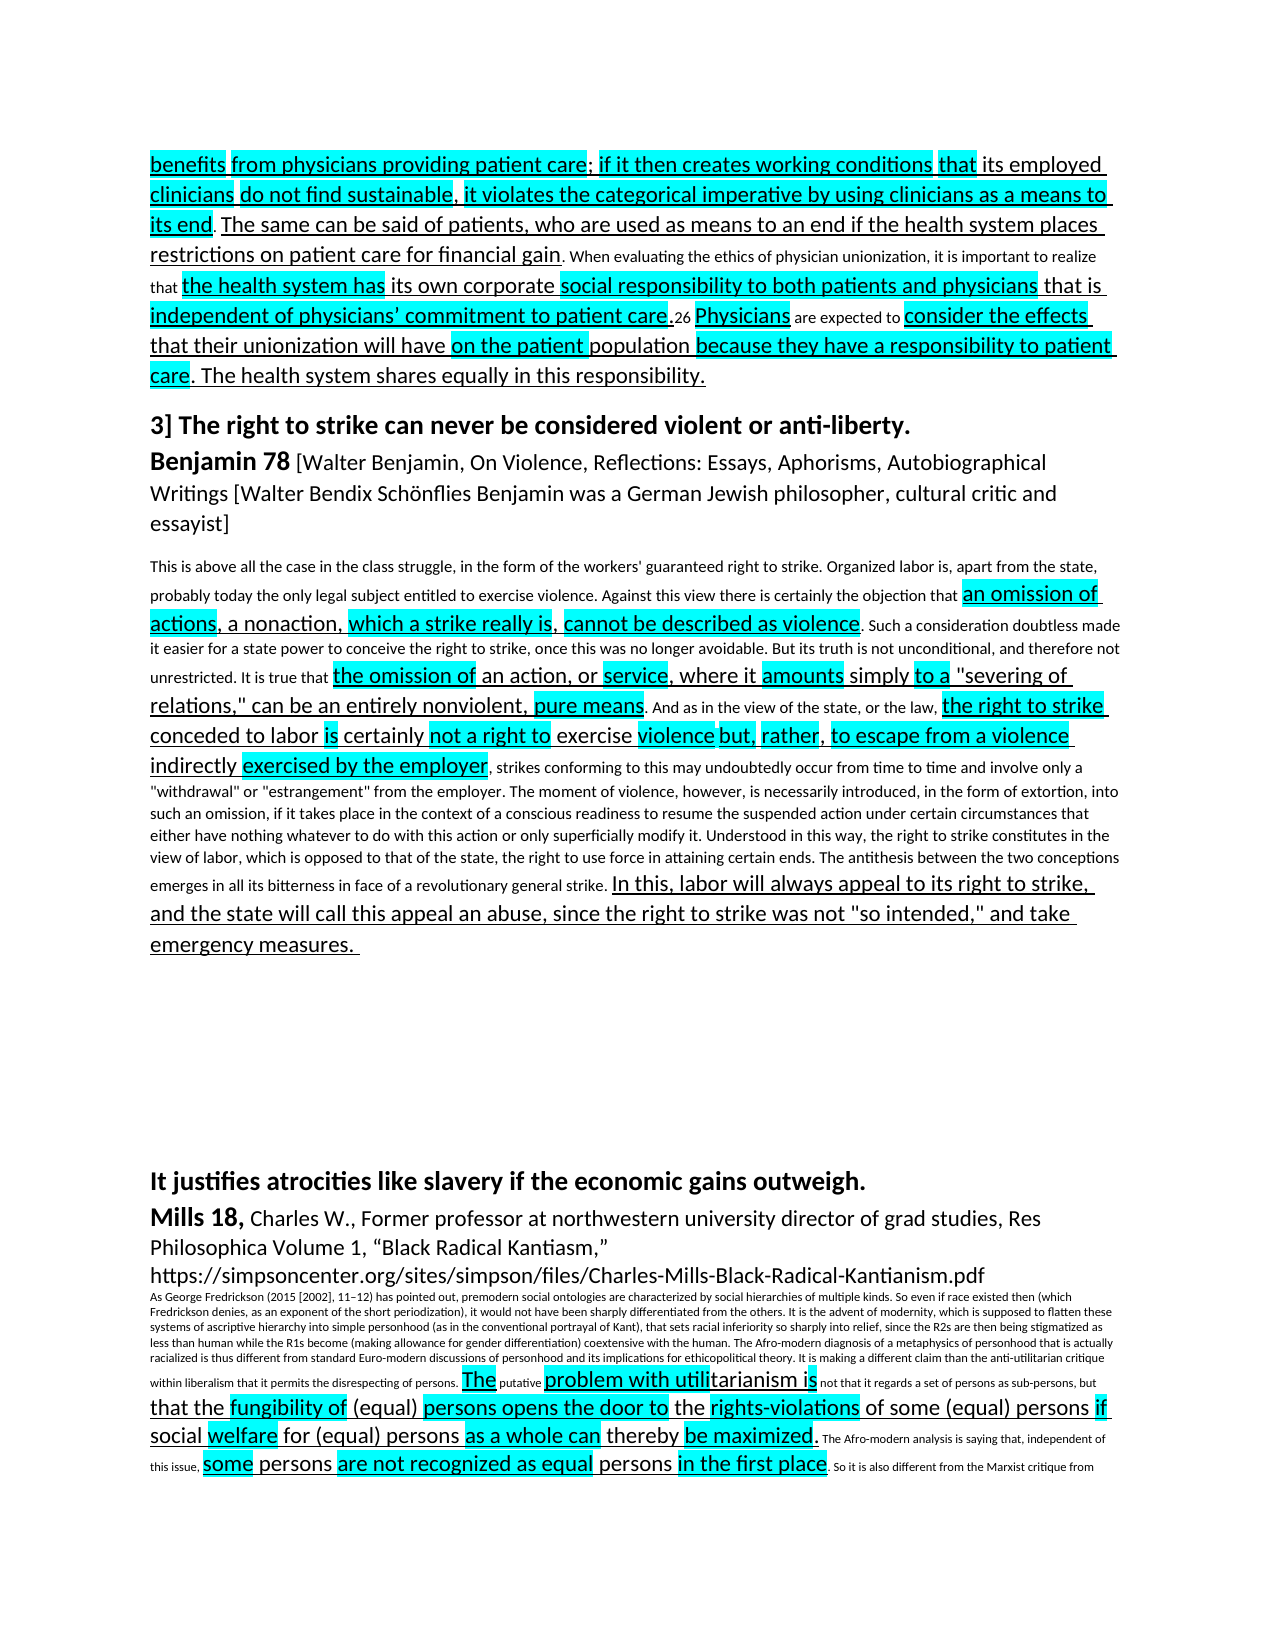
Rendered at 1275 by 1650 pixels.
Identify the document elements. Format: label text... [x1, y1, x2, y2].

subtitle 3] The right to strike can never be considered violent or anti-liberty. [150, 408, 1125, 441]
text Benjamin 78 [Walter Benjamin, On Violence, Reflections: Essays, Aphorisms, Autobiographical Writings [Walter Bendix Schönflies Benjamin was a German Jewish philosopher, cultural critic and essayist] [150, 444, 1125, 537]
text This is above all the case in the class struggle, in the form of the workers' guaranteed right to strike. Organized labor is, apart from the state, probably today the only legal subject entitled to exercise violence. Against this view there is certainly the objection that an omission of actions, a nonaction, which a strike really is, cannot be described as violence. Such a consideration doubtless made it easier for a state power to conceive the right to strike, once this was no longer avoidable. But its truth is not unconditional, and therefore not unrestricted. It is true that the omission of an action, or service, where it amounts simply to a "severing of relations," can be an entirely nonviolent, pure means. And as in the view of the state, or the law, the right to strike conceded to labor is certainly not a right to exercise violence but, rather, to escape from a violence indirectly exercised by the employer, strikes conforming to this may undoubtedly occur from time to time and involve only a "withdrawal" or "estrangement" from the employer. The moment of violence, however, is necessarily introduced, in the form of extortion, into such an omission, if it takes place in the context of a conscious readiness to resume the suspended action under certain circumstances that either have nothing whatever to do with this action or only superficially modify it. Understood in this way, the right to strike constitutes in the view of labor, which is opposed to that of the state, the right to use force in attaining certain ends. The antithesis between the two conceptions emerges in all its bitterness in face of a revolutionary general strike. In this, labor will always appeal to its right to strike, and the state will call this appeal an abuse, since the right to strike was not "so intended," and take emergency measures. [150, 556, 1125, 958]
text Mills 18, Charles W., Former professor at northwestern university director of grad studies, Res Philosophica Volume 1, “Black Radical Kantiasm,” https://simpsoncenter.org/sites/simpson/files/Charles-Mills-Black-Radical-Kantianism.pdf [150, 1200, 1125, 1289]
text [150, 150, 1125, 389]
subtitle It justifies atrocities like slavery if the economic gains outweigh. [150, 1164, 1125, 1197]
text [150, 1289, 1125, 1477]
